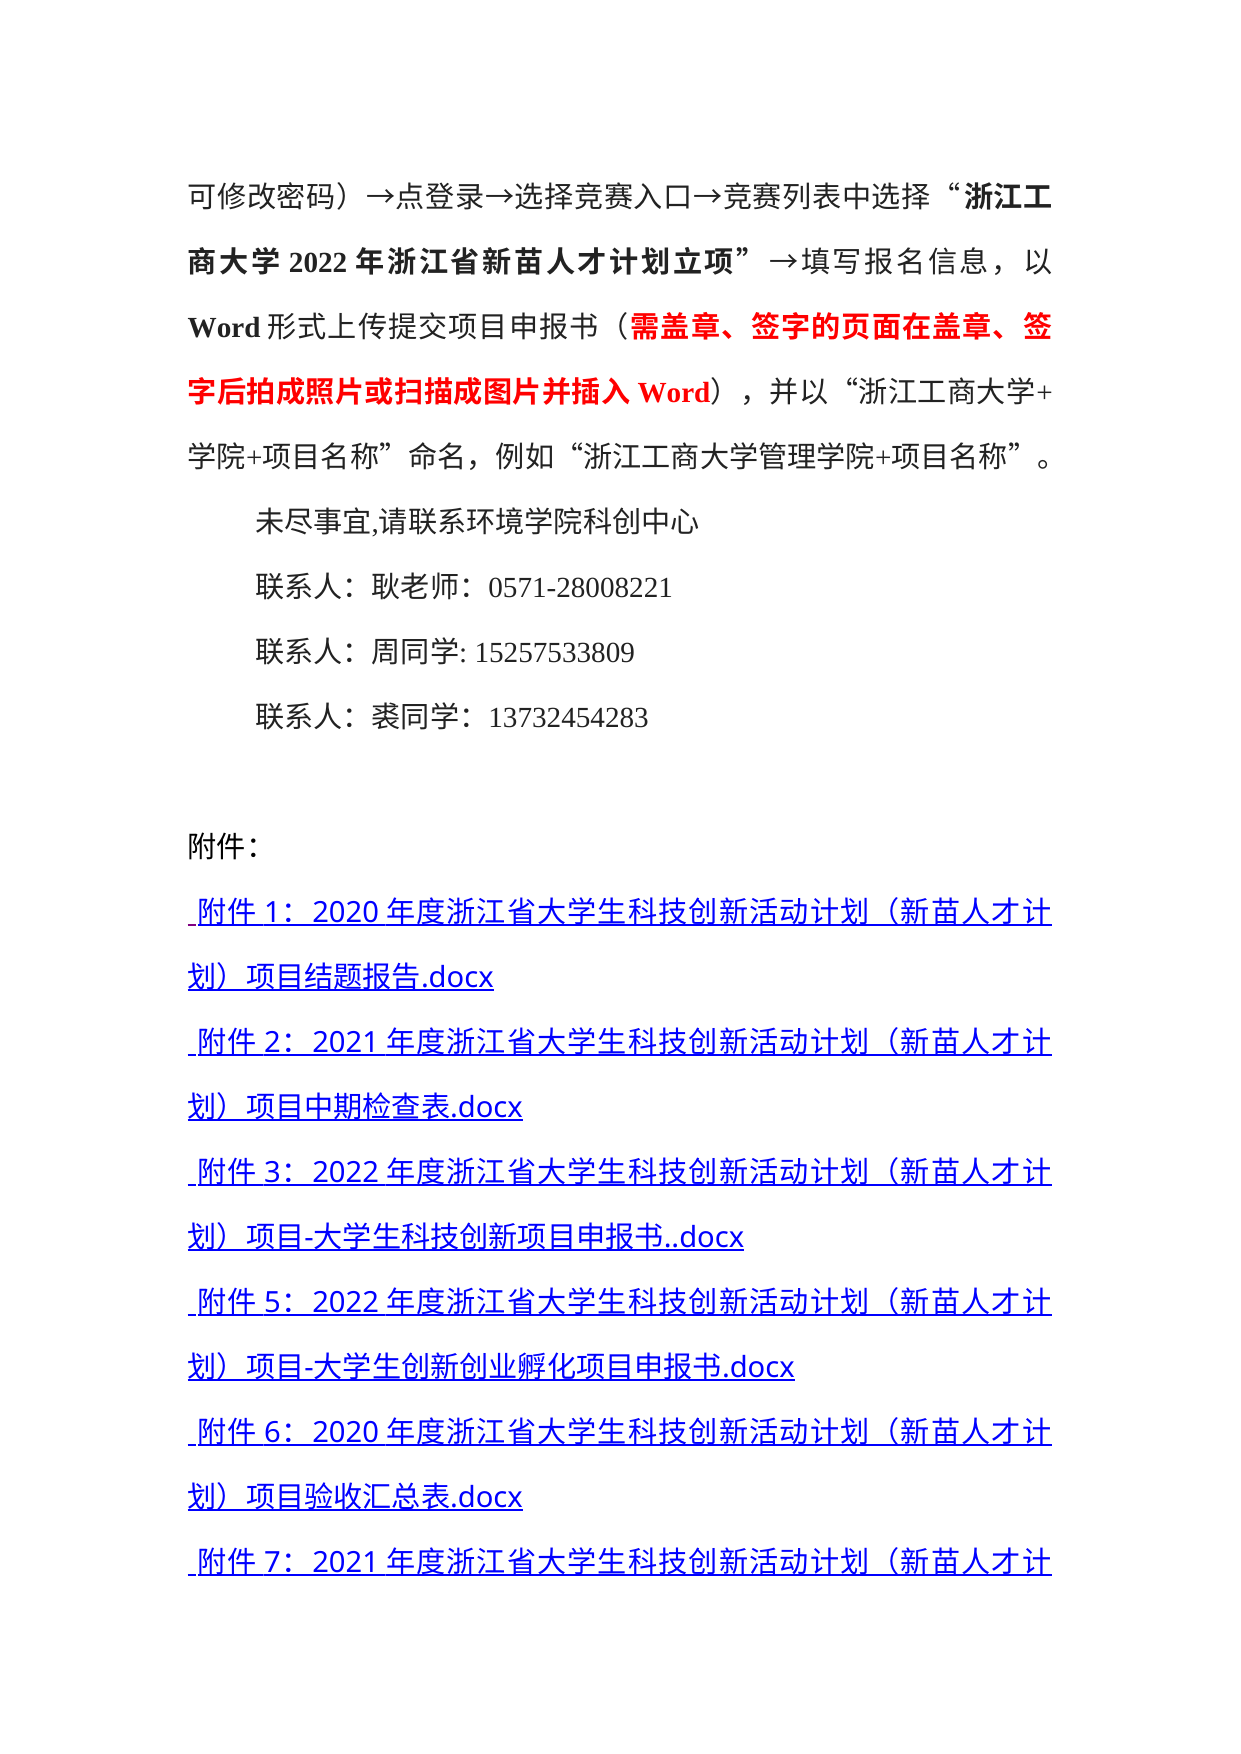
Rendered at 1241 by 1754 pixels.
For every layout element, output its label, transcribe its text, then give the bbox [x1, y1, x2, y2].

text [187, 162, 1053, 318]
text 附件1：2020年度浙江省大学生科技创新活动计划（新苗人才计划）项目结题报告.docx [187, 877, 1053, 1007]
text 未尽事宜,请联系环境学院科创中心 [187, 487, 1053, 552]
text 附件： [187, 812, 1053, 877]
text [187, 1527, 1053, 1592]
text 联系人：周同学: 15257533809 [187, 617, 1053, 682]
text 联系人：裘同学：13732454283 [187, 682, 1053, 747]
text 联系人：耿老师：0571-28008221 [187, 552, 1053, 617]
text 附件5：2022年度浙江省大学生科技创新活动计划（新苗人才计划）项目-大学生创新创业孵化项目申报书.docx [187, 1267, 1053, 1397]
text 附件2：2021年度浙江省大学生科技创新活动计划（新苗人才计划）项目中期检查表.docx [187, 1007, 1053, 1137]
text 附件3：2022年度浙江省大学生科技创新活动计划（新苗人才计划）项目-大学生科技创新项目申报书..docx [187, 1137, 1053, 1267]
text 附件6：2020年度浙江省大学生科技创新活动计划（新苗人才计划）项目验收汇总表.docx [187, 1397, 1053, 1527]
